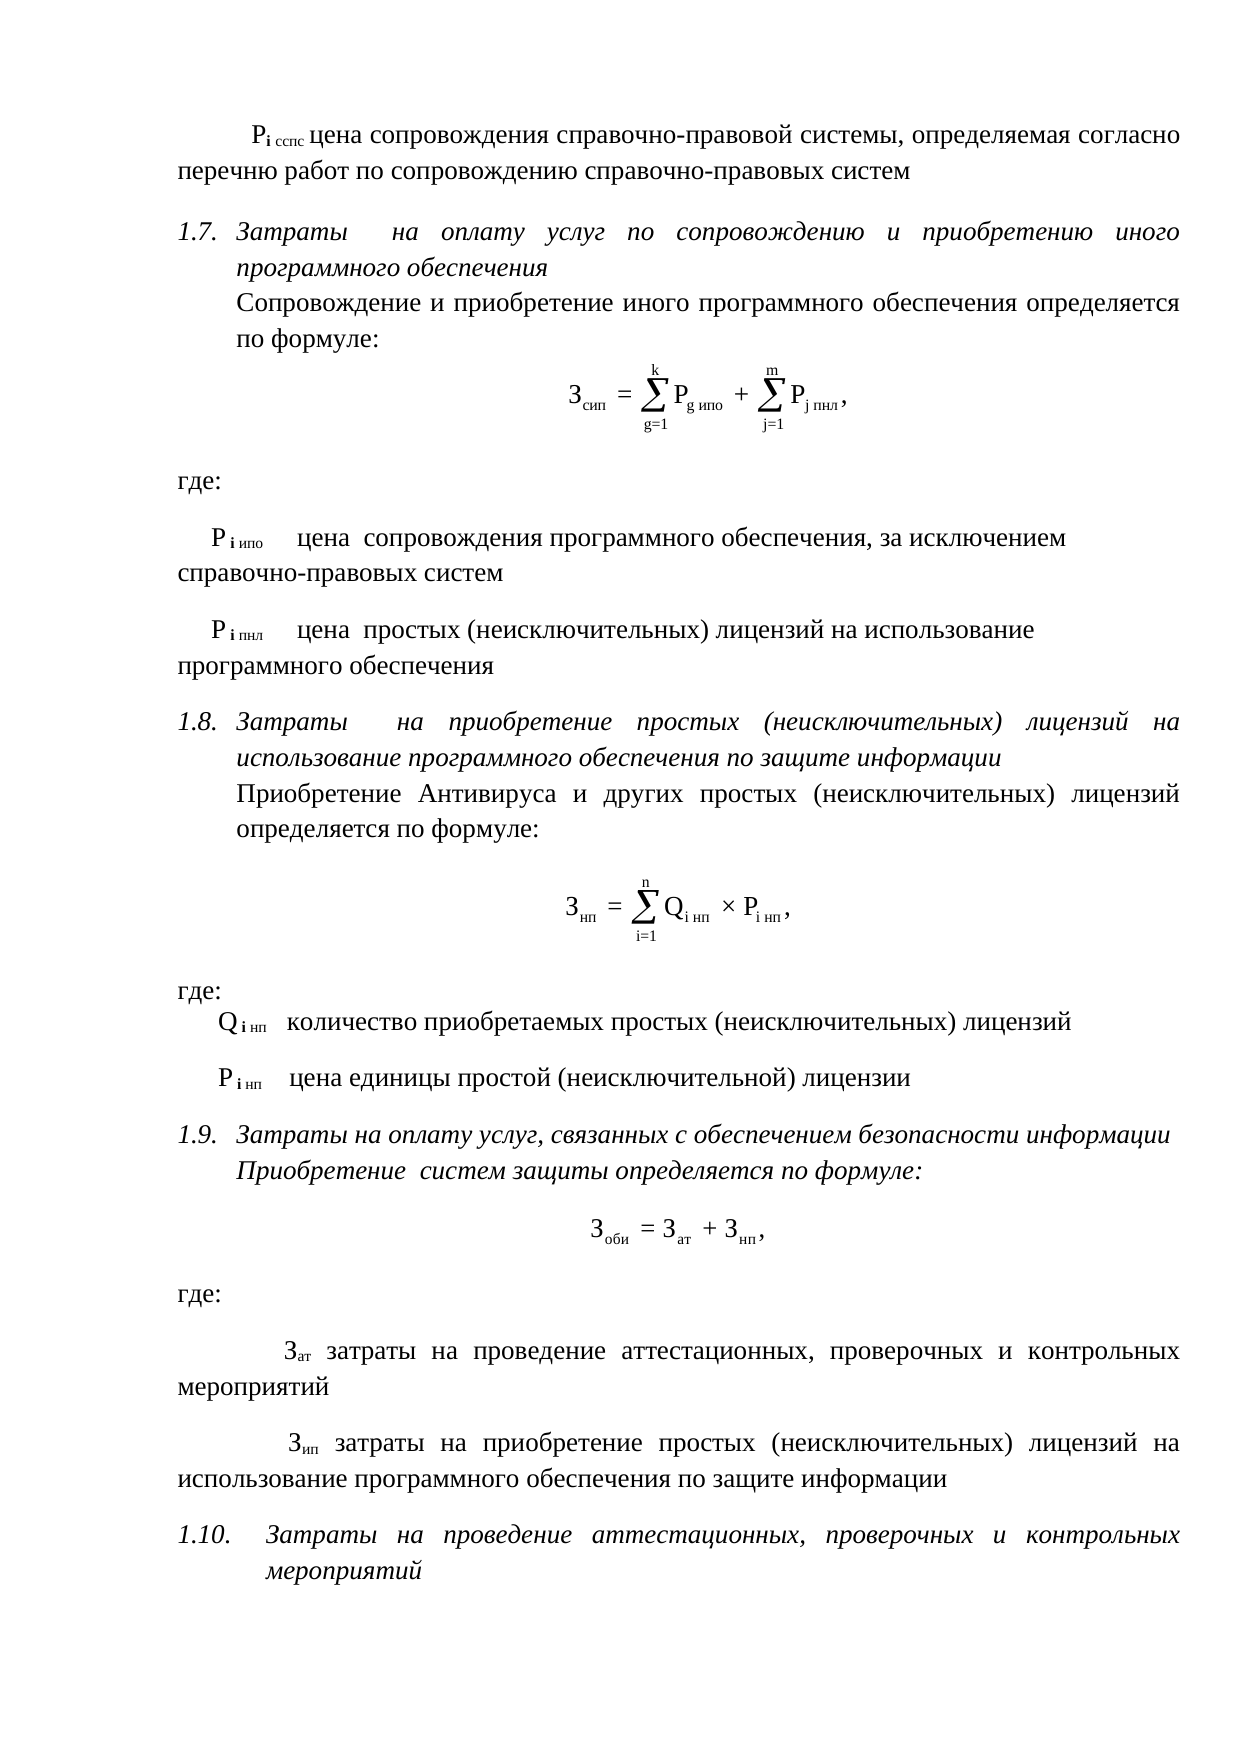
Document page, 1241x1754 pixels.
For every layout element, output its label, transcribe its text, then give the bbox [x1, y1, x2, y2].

text Q i нп количество приобретаемых простых (неисключительных) лицензий [177, 1005, 1181, 1036]
list Сопровождение и приобретение иного программного обеспечения определяется по формуле: [236, 286, 1181, 353]
list Затраты на проведение аттестационных, проверочных и контрольных мероприятий [177, 1519, 1181, 1586]
text где: [177, 1277, 1181, 1309]
list Приобретение систем защиты определяется по формуле: [236, 1154, 1181, 1185]
text Зип затраты на приобретение простых (неисключительных) лицензий на использование программного обеспечения по защите информации [177, 1426, 1181, 1493]
text P i пнл цена простых (неисключительных) лицензий на использование программного обеспечения [177, 613, 1181, 680]
list Приобретение Антивируса и других простых (неисключительных) лицензий определяется по формуле: [236, 777, 1181, 844]
text P i нп цена единицы простой (неисключительной) лицензии [177, 1061, 1181, 1093]
text P i ипо цена сопровождения программного обеспечения, за исключением справочно-правовых систем [177, 521, 1181, 588]
list Затраты на оплату услуг по сопровождению и приобретению иного программного обеспечения [177, 215, 1181, 282]
list Затраты на оплату услуг, связанных с обеспечением безопасности информации [177, 1118, 1181, 1149]
text где: [177, 974, 1181, 1005]
text Pi сспс цена сопровождения справочно-правовой системы, определяемая согласно перечню работ по сопровождению справочно-правовых систем [177, 118, 1181, 185]
text где: [177, 464, 1181, 495]
list Затраты на приобретение простых (неисключительных) лицензий на использование программного обеспечения по защите информации [177, 705, 1181, 772]
text Зат затраты на проведение аттестационных, проверочных и контрольных мероприятий [177, 1334, 1181, 1401]
